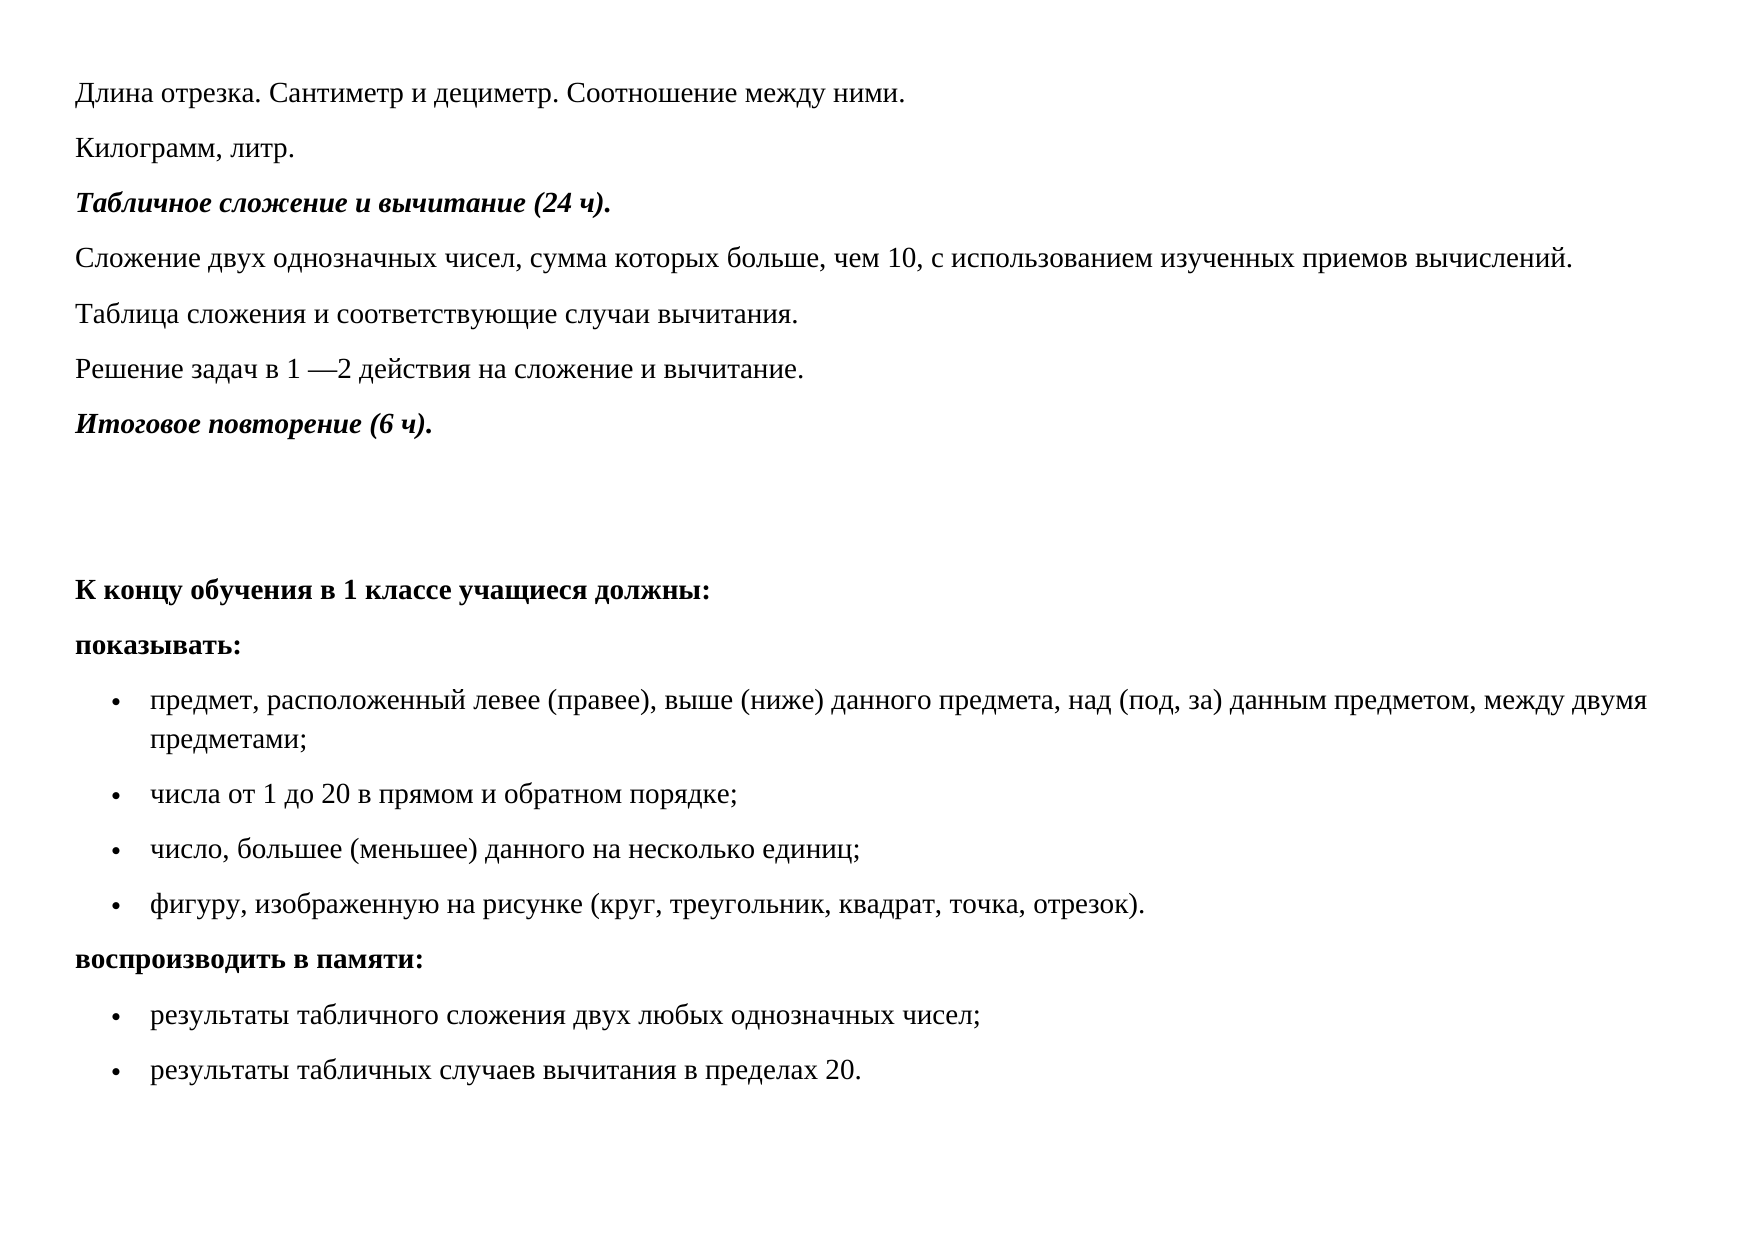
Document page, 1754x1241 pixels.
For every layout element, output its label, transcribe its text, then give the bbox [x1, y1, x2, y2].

list результаты табличного сложения двух любых однозначных чисел; [112, 997, 1679, 1030]
list числа от 1 до 20 в прямом и обратном порядке; [112, 776, 1679, 809]
text Итоговое повторение (6 ч). [75, 406, 1679, 440]
text К концу обучения в 1 классе учащиеся должны: [75, 572, 1679, 605]
text воспроизводить в памяти: [75, 942, 1679, 975]
text Сложение двух однозначных чисел, сумма которых больше, чем 10, с использованием изученных приемов вычислений. [75, 241, 1679, 274]
list результаты табличных случаев вычитания в пределах 20. [112, 1052, 1679, 1086]
text Длина отрезка. Сантиметр и дециметр. Соотношение между ними. [75, 75, 1679, 108]
list предмет, расположенный левее (правее), выше (ниже) данного предмета, над (под, за) данным предметом, между двумя предметами; [112, 682, 1679, 754]
text показывать: [75, 627, 1679, 661]
text Табличное сложение и вычитание (24 ч). [75, 185, 1679, 219]
list фигуру, изображенную на рисунке (круг, треугольник, квадрат, точка, отрезок). [112, 886, 1679, 920]
text Решение задач в 1 —2 действия на сложение и вычитание. [75, 351, 1679, 384]
text Таблица сложения и соответствующие случаи вычитания. [75, 296, 1679, 329]
list число, большее (меньшее) данного на несколько единиц; [112, 831, 1679, 865]
text Килограмм, литр. [75, 130, 1679, 164]
